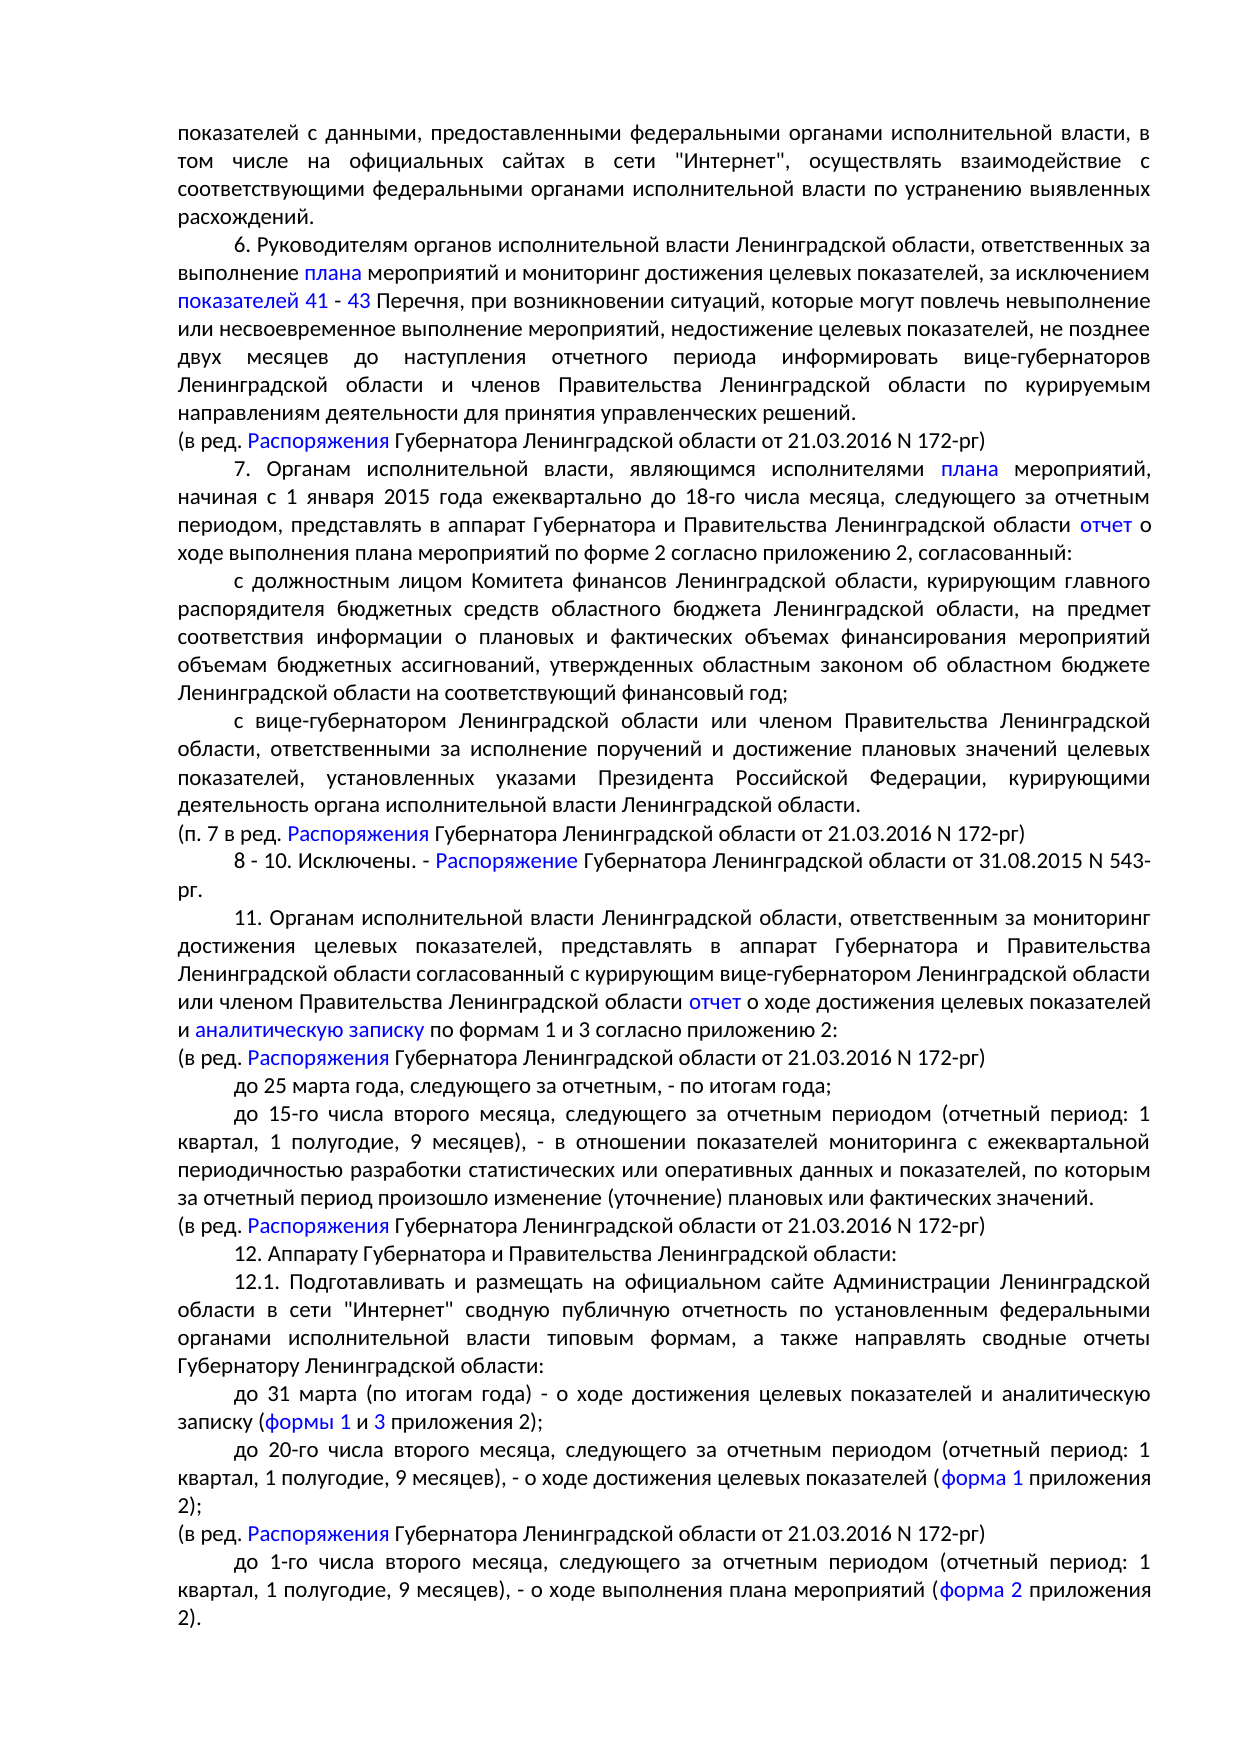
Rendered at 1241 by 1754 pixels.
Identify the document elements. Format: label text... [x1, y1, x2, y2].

text 12. Аппарату Губернатора и Правительства Ленинградской области: [177, 1239, 1152, 1267]
text до 15-го числа второго месяца, следующего за отчетным периодом (отчетный период: 1 квартал, 1 полугодие, 9 месяцев), - в отношении показателей мониторинга с ежеквартальной периодичностью разработки статистических или оперативных данных и показателей, по которым за отчетный период произошло изменение (уточнение) плановых или фактических значений. [177, 1099, 1152, 1211]
text (в ред. Распоряжения Губернатора Ленинградской области от 21.03.2016 N 172-рг) [177, 426, 1152, 454]
text 7. Органам исполнительной власти, являющимся исполнителями плана мероприятий, начиная с 1 января 2015 года ежеквартально до 18-го числа месяца, следующего за отчетным периодом, представлять в аппарат Губернатора и Правительства Ленинградской области отчет о ходе выполнения плана мероприятий по форме 2 согласно приложению 2, согласованный: [177, 454, 1152, 566]
text 11. Органам исполнительной власти Ленинградской области, ответственным за мониторинг достижения целевых показателей, представлять в аппарат Губернатора и Правительства Ленинградской области согласованный с курирующим вице-губернатором Ленинградской области или членом Правительства Ленинградской области отчет о ходе достижения целевых показателей и аналитическую записку по формам 1 и 3 согласно приложению 2: [177, 903, 1152, 1043]
text с вице-губернатором Ленинградской области или членом Правительства Ленинградской области, ответственными за исполнение поручений и достижение плановых значений целевых показателей, установленных указами Президента Российской Федерации, курирующими деятельность органа исполнительной власти Ленинградской области. [177, 707, 1152, 819]
text 8 - 10. Исключены. - Распоряжение Губернатора Ленинградской области от 31.08.2015 N 543-рг. [177, 847, 1152, 903]
text 6. Руководителям органов исполнительной власти Ленинградской области, ответственных за выполнение плана мероприятий и мониторинг достижения целевых показателей, за исключением показателей 41 - 43 Перечня, при возникновении ситуаций, которые могут повлечь невыполнение или несвоевременное выполнение мероприятий, недостижение целевых показателей, не позднее двух месяцев до наступления отчетного периода информировать вице-губернаторов Ленинградской области и членов Правительства Ленинградской области по курируемым направлениям деятельности для принятия управленческих решений. [177, 230, 1152, 426]
text (в ред. Распоряжения Губернатора Ленинградской области от 21.03.2016 N 172-рг) [177, 1211, 1152, 1239]
text до 1-го числа второго месяца, следующего за отчетным периодом (отчетный период: 1 квартал, 1 полугодие, 9 месяцев), - о ходе выполнения плана мероприятий (форма 2 приложения 2). [177, 1547, 1152, 1631]
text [177, 118, 1152, 230]
text 12.1. Подготавливать и размещать на официальном сайте Администрации Ленинградской области в сети "Интернет" сводную публичную отчетность по установленным федеральными органами исполнительной власти типовым формам, а также направлять сводные отчеты Губернатору Ленинградской области: [177, 1267, 1152, 1379]
text до 20-го числа второго месяца, следующего за отчетным периодом (отчетный период: 1 квартал, 1 полугодие, 9 месяцев), - о ходе достижения целевых показателей (форма 1 приложения 2); [177, 1435, 1152, 1519]
text до 25 марта года, следующего за отчетным, - по итогам года; [177, 1071, 1152, 1099]
text до 31 марта (по итогам года) - о ходе достижения целевых показателей и аналитическую записку (формы 1 и 3 приложения 2); [177, 1379, 1152, 1435]
text (в ред. Распоряжения Губернатора Ленинградской области от 21.03.2016 N 172-рг) [177, 1519, 1152, 1547]
text (в ред. Распоряжения Губернатора Ленинградской области от 21.03.2016 N 172-рг) [177, 1043, 1152, 1071]
text с должностным лицом Комитета финансов Ленинградской области, курирующим главного распорядителя бюджетных средств областного бюджета Ленинградской области, на предмет соответствия информации о плановых и фактических объемах финансирования мероприятий объемам бюджетных ассигнований, утвержденных областным законом об областном бюджете Ленинградской области на соответствующий финансовый год; [177, 566, 1152, 707]
text (п. 7 в ред. Распоряжения Губернатора Ленинградской области от 21.03.2016 N 172-рг) [177, 819, 1152, 847]
